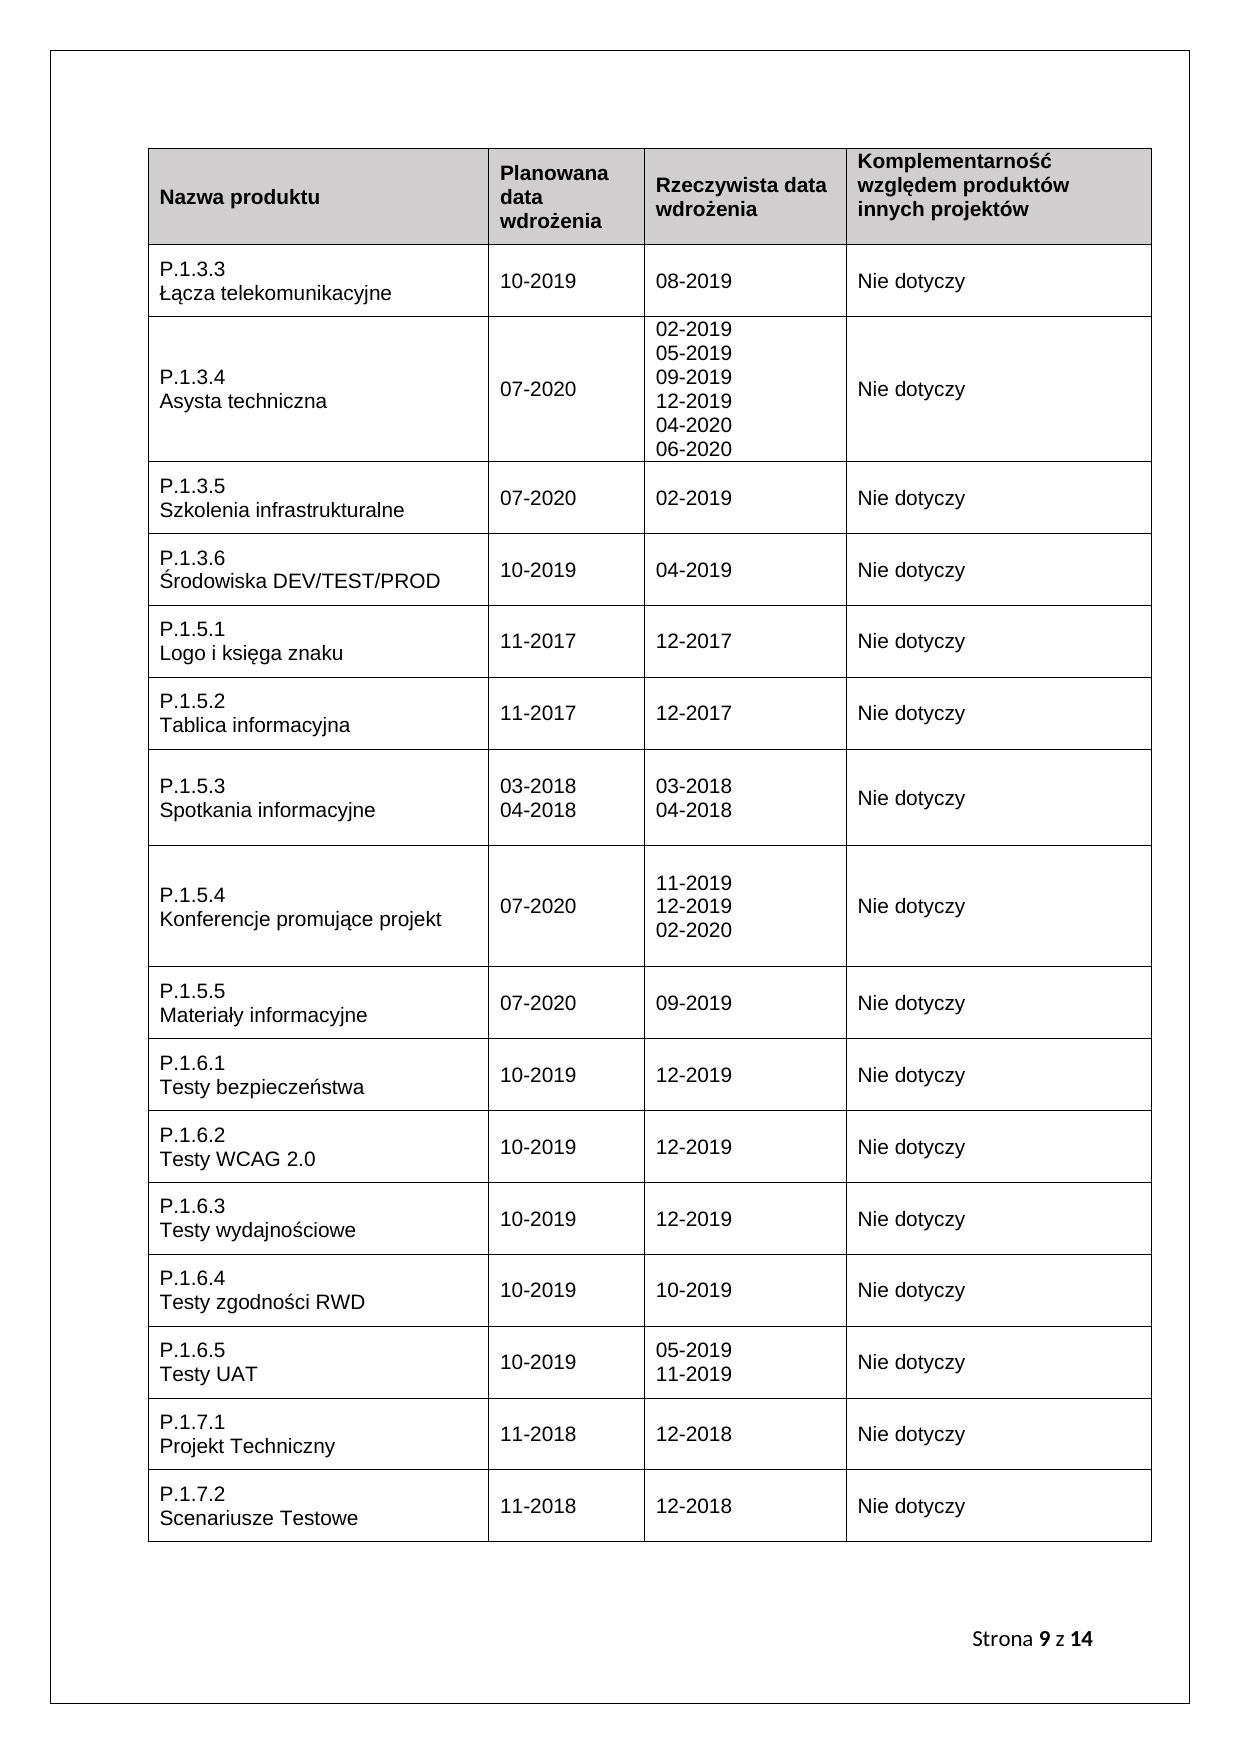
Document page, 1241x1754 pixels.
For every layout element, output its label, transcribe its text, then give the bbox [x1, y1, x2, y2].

table_cell 12-2018 [645, 1470, 846, 1541]
table_cell P.1.5.5 Materiały informacyjne [149, 967, 488, 1038]
table_cell P.1.5.1 Logo i księga znaku [149, 606, 488, 677]
table_cell Nie dotyczy [847, 534, 1151, 605]
table_header Planowana data wdrożenia [489, 149, 644, 244]
table_cell 12-2019 [645, 1183, 846, 1254]
table_cell P.1.3.3 Łącza telekomunikacyjne [149, 245, 488, 316]
table_cell 07-2020 [489, 846, 644, 966]
table_cell 10-2019 [489, 245, 644, 316]
table_cell P.1.5.3 Spotkania informacyjne [149, 750, 488, 845]
table_cell Nie dotyczy [847, 1470, 1151, 1541]
table_cell 10-2019 [489, 1111, 644, 1182]
table_header Rzeczywista data wdrożenia [645, 149, 846, 244]
table_cell 10-2019 [489, 1327, 644, 1397]
table_cell 03-2018 04-2018 [489, 750, 644, 845]
table_cell P.1.3.6 Środowiska DEV/TEST/PROD [149, 534, 488, 605]
table_cell 11-2019 12-2019 02-2020 [645, 846, 846, 966]
table_cell P.1.5.4 Konferencje promujące projekt [149, 846, 488, 966]
table_cell 12-2017 [645, 606, 846, 677]
table_cell 12-2019 [645, 1039, 846, 1110]
table_cell 11-2017 [489, 678, 644, 748]
table_cell Nie dotyczy [847, 1327, 1151, 1397]
table_cell 11-2018 [489, 1470, 644, 1541]
table_cell Nie dotyczy [847, 245, 1151, 316]
table_cell 10-2019 [645, 1255, 846, 1326]
table_cell 04-2019 [645, 534, 846, 605]
table_cell P.1.3.4 Asysta techniczna [149, 317, 488, 461]
table_cell Nie dotyczy [847, 1255, 1151, 1326]
table_cell 08-2019 [645, 245, 846, 316]
table_cell 05-2019 11-2019 [645, 1327, 846, 1397]
table_cell P.1.5.2 Tablica informacyjna [149, 678, 488, 748]
table_cell 10-2019 [489, 1255, 644, 1326]
table_cell P.1.3.5 Szkolenia infrastrukturalne [149, 462, 488, 533]
table_cell Nie dotyczy [847, 678, 1151, 748]
table_cell 09-2019 [645, 967, 846, 1038]
table_cell 11-2017 [489, 606, 644, 677]
table_cell Nie dotyczy [847, 750, 1151, 845]
table_cell 11-2018 [489, 1399, 644, 1469]
table_cell Nie dotyczy [847, 1183, 1151, 1254]
table_cell Nie dotyczy [847, 462, 1151, 533]
table_cell 10-2019 [489, 1183, 644, 1254]
table_cell 02-2019 [645, 462, 846, 533]
table_cell 07-2020 [489, 317, 644, 461]
table_cell Nie dotyczy [847, 317, 1151, 461]
table_cell 07-2020 [489, 967, 644, 1038]
table_cell 10-2019 [489, 1039, 644, 1110]
table_cell 10-2019 [489, 534, 644, 605]
table_cell P.1.6.4 Testy zgodności RWD [149, 1255, 488, 1326]
table_cell 07-2020 [489, 462, 644, 533]
table_cell Nie dotyczy [847, 1039, 1151, 1110]
table_cell 12-2017 [645, 678, 846, 748]
table_cell Nie dotyczy [847, 1111, 1151, 1182]
table_cell Nie dotyczy [847, 606, 1151, 677]
table_cell 02-2019 05-2019 09-2019 12-2019 04-2020 06-2020 [645, 317, 846, 461]
table_cell Nie dotyczy [847, 846, 1151, 966]
table_cell P.1.7.2 Scenariusze Testowe [149, 1470, 488, 1541]
table_cell P.1.6.1 Testy bezpieczeństwa [149, 1039, 488, 1110]
table_header Nazwa produktu [149, 149, 488, 244]
table_cell 12-2019 [645, 1111, 846, 1182]
table_cell Nie dotyczy [847, 967, 1151, 1038]
table_cell P.1.7.1 Projekt Techniczny [149, 1399, 488, 1469]
table_cell 12-2018 [645, 1399, 846, 1469]
table_cell 03-2018 04-2018 [645, 750, 846, 845]
table_header Komplementarność względem produktów innych projektów [847, 149, 1151, 244]
table_cell P.1.6.5 Testy UAT [149, 1327, 488, 1397]
table_cell Nie dotyczy [847, 1399, 1151, 1469]
table_cell P.1.6.2 Testy WCAG 2.0 [149, 1111, 488, 1182]
table_cell P.1.6.3 Testy wydajnościowe [149, 1183, 488, 1254]
